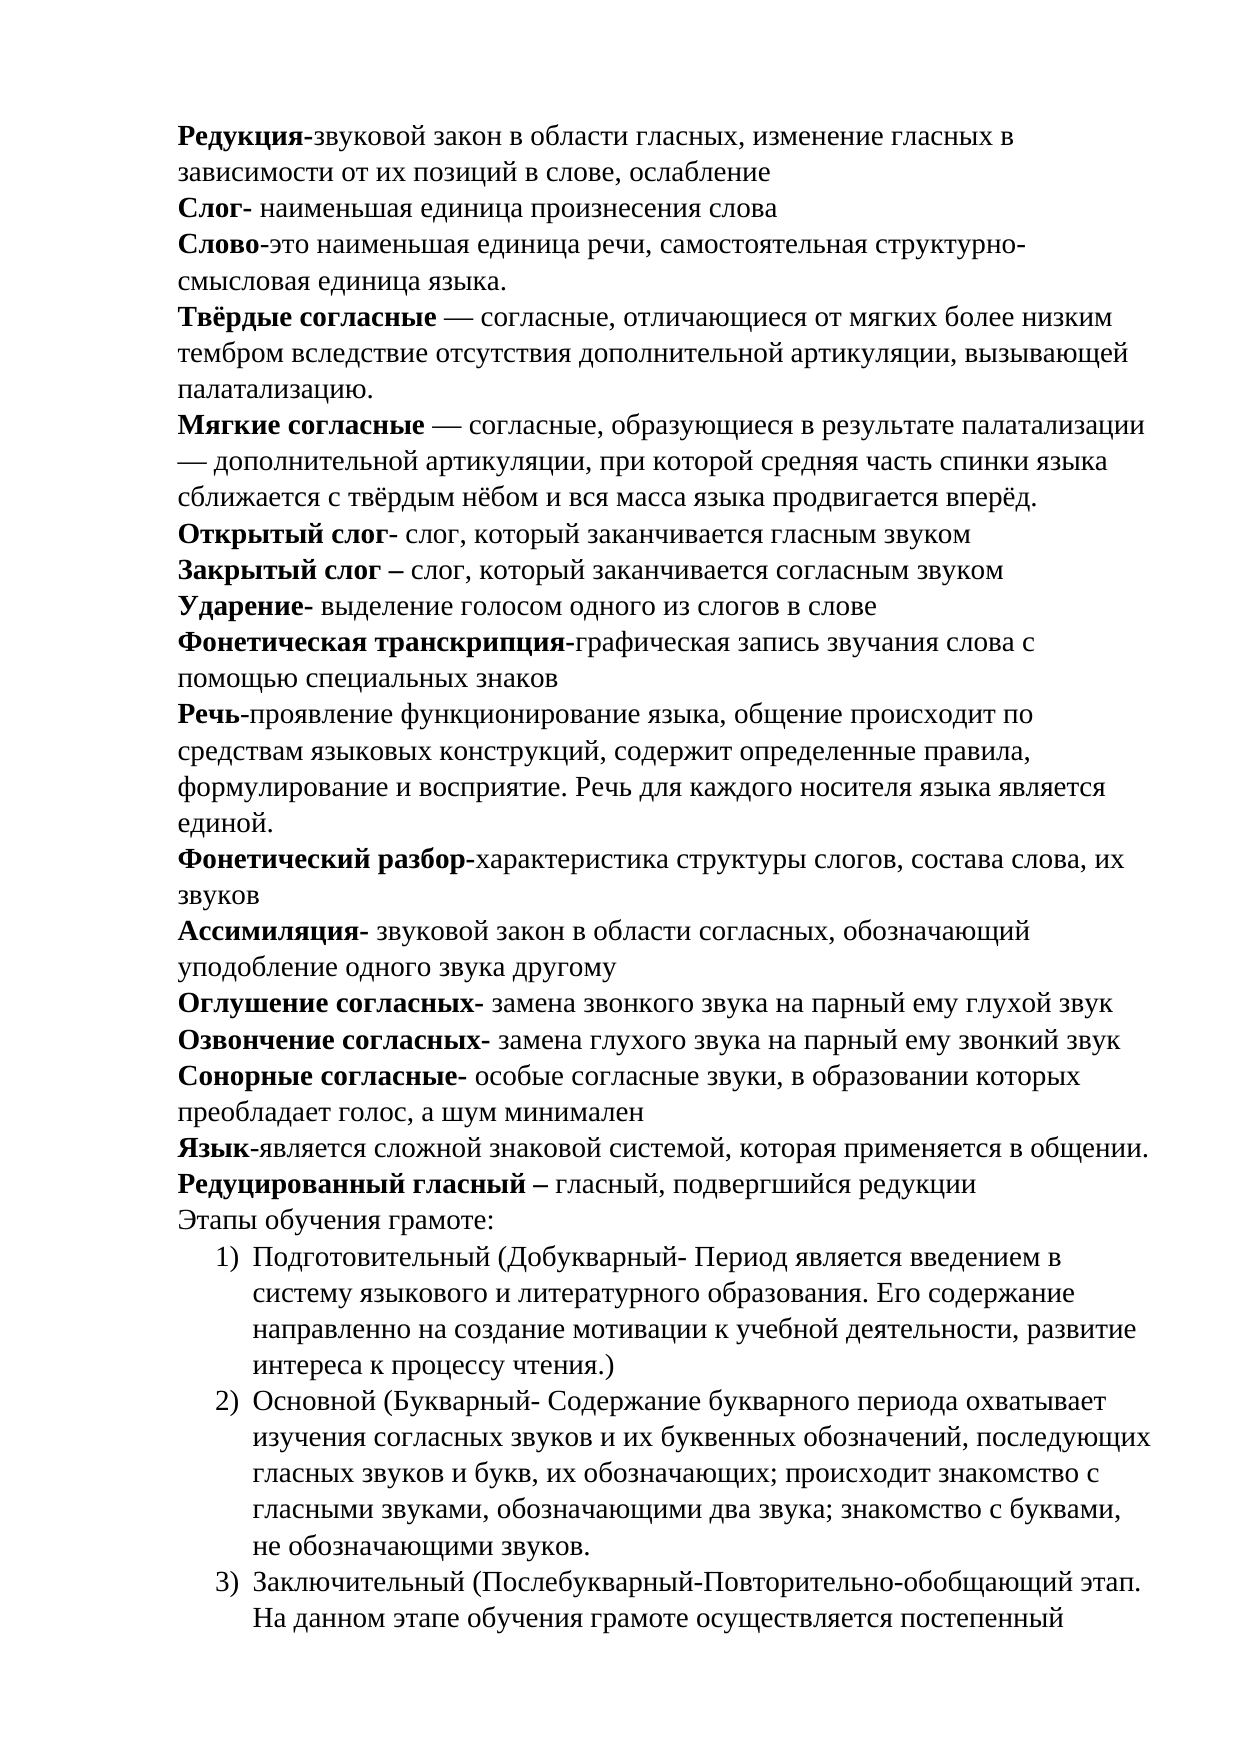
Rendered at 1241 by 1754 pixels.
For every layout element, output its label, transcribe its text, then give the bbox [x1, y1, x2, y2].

text Озвончение согласных- замена глухого звука на парный ему звонкий звук [177, 1022, 1152, 1055]
text Открытый слог- слог, который заканчивается гласным звуком [177, 516, 1152, 549]
text Ассимиляция- звуковой закон в области согласных, обозначающий уподобление одного звука другому [177, 913, 1152, 983]
text Мягкие согласные — согласные, образующиеся в результате палатализации — дополнительной артикуляции, при которой средняя часть спинки языка сближается с твёрдым нёбом и вся масса языка продвигается вперёд. [177, 407, 1152, 513]
text Язык-является сложной знаковой системой, которая применяется в общении. [177, 1130, 1152, 1164]
text Оглушение согласных- замена звонкого звука на парный ему глухой звук [177, 986, 1152, 1019]
list Подготовительный (Добукварный- Период является введением в систему языкового и литературного образования. Его содержание направленно на создание мотивации к учебной деятельности, развитие интереса к процессу чтения.) [215, 1239, 1152, 1381]
text Фонетический разбор-характеристика структуры слогов, состава слова, их звуков [177, 841, 1152, 911]
list Основной (Букварный- Содержание букварного периода охватывает изучения согласных звуков и их буквенных обозначений, последующих гласных звуков и букв, их обозначающих; происходит знакомство с гласными звуками, обозначающими два звука; знакомство с буквами, не обозначающими звуков. [215, 1383, 1152, 1561]
text Сонорные согласные- особые согласные звуки, в образовании которых преобладает голос, а шум минимален [177, 1058, 1152, 1128]
text Слог- наименьшая единица произнесения слова [177, 190, 1152, 224]
text Речь-проявление функционирование языка, общение происходит по средствам языковых конструкций, содержит определенные правила, формулирование и восприятие. Речь для каждого носителя языка является единой. [177, 696, 1152, 838]
text Фонетическая транскрипция-графическая запись звучания слова с помощью специальных знаков [177, 624, 1152, 694]
text Закрытый слог – слог, который заканчивается согласным звуком [177, 552, 1152, 585]
text Твёрдые согласные — согласные, отличающиеся от мягких более низким тембром вследствие отсутствия дополнительной артикуляции, вызывающей палатализацию. [177, 299, 1152, 405]
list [215, 1564, 1152, 1634]
text Редуцированный гласный – гласный, подвергшийся редукции [177, 1166, 1152, 1200]
text Редукция-звуковой закон в области гласных, изменение гласных в зависимости от их позиций в слове, ослабление [177, 118, 1152, 188]
text Слово-это наименьшая единица речи, самостоятельная структурно-смысловая единица языка. [177, 227, 1152, 296]
text Этапы обучения грамоте: [177, 1202, 1152, 1236]
text Ударение- выделение голосом одного из слогов в слове [177, 588, 1152, 622]
